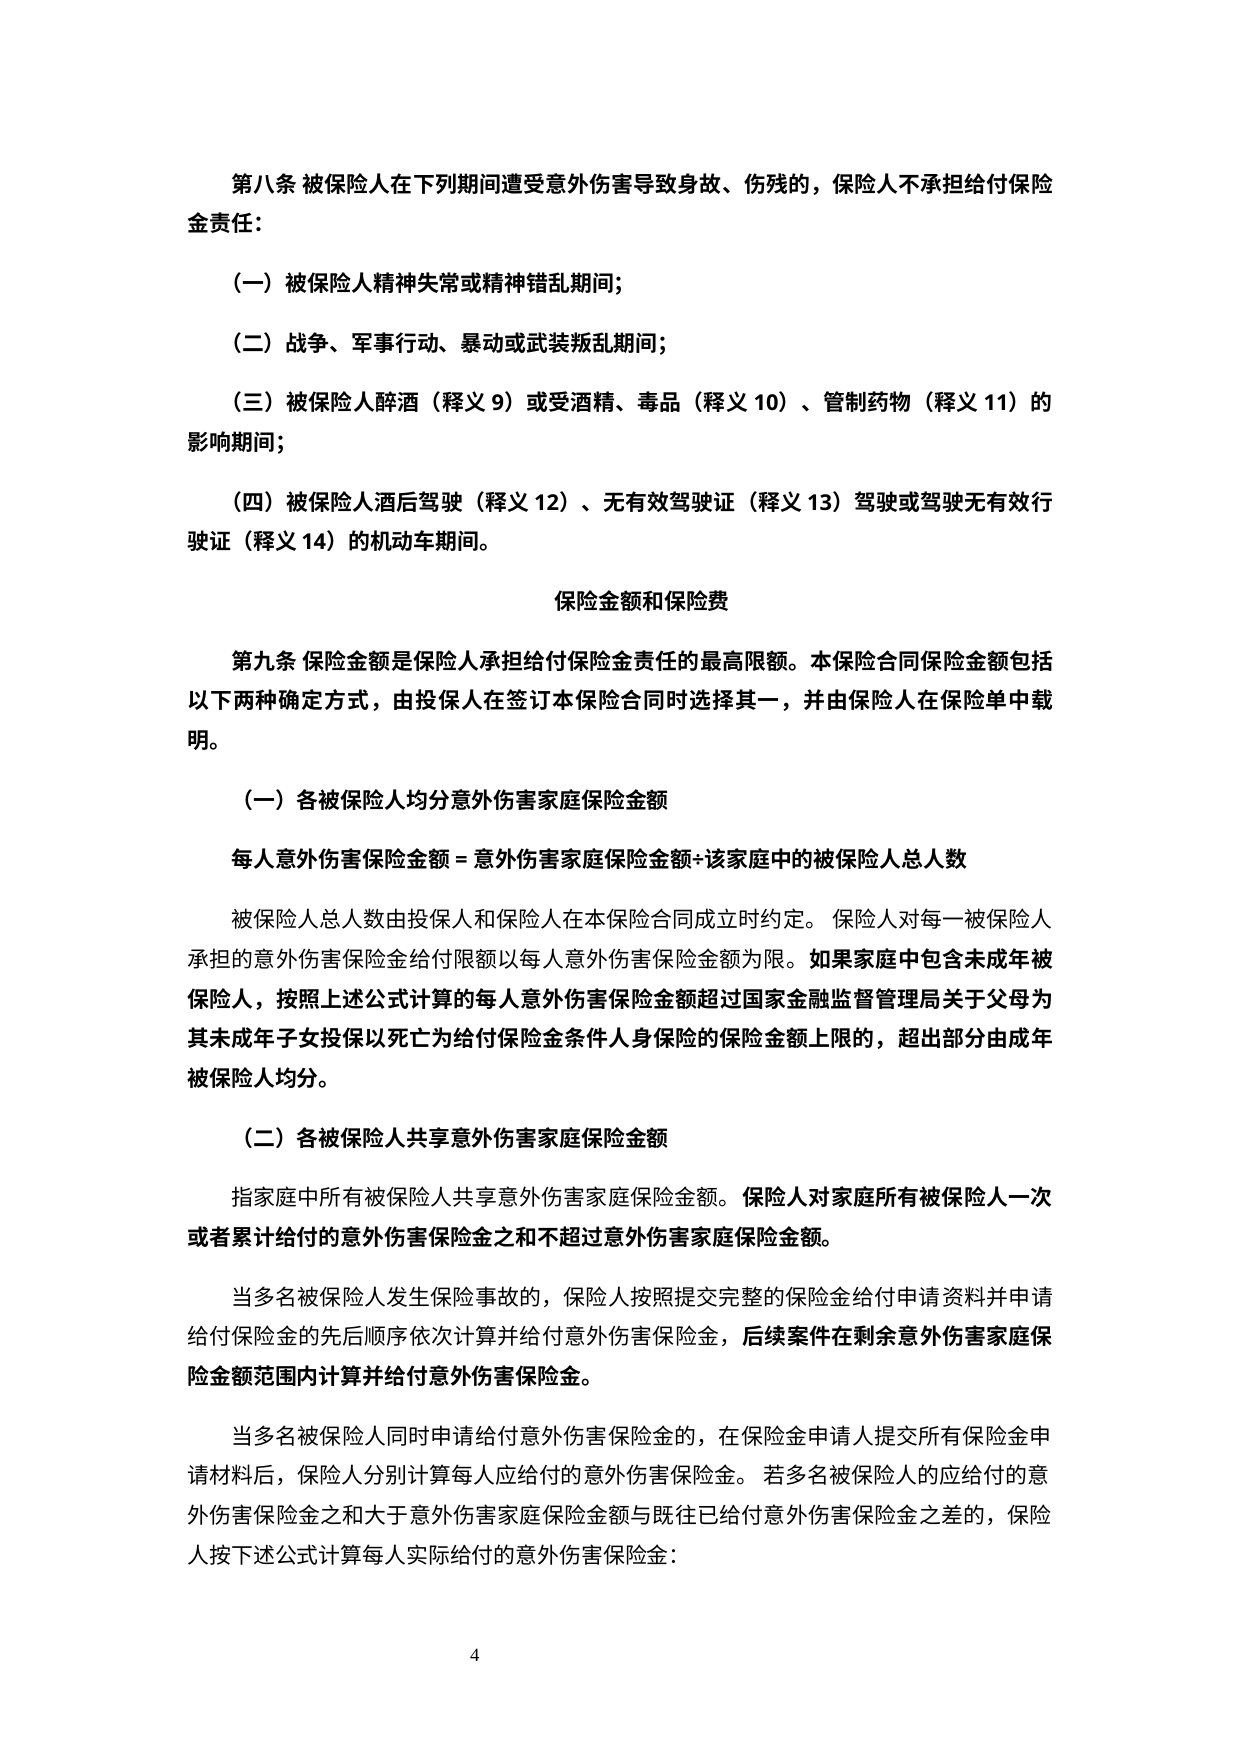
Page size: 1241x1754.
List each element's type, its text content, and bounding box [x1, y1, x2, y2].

text 保险金额和保险费 [187, 580, 1053, 620]
text 指家庭中所有被保险人共享意外伤害家庭保险金额。保险人对家庭所有被保险人一次或者累计给付的意外伤害保险金之和不超过意外伤害家庭保险金额。 [187, 1176, 1053, 1256]
text 当多名被保险人发生保险事故的，保险人按照提交完整的保险金给付申请资料并申请给付保险金的先后顺序依次计算并给付意外伤害保险金，后续案件在剩余意外伤害家庭保险金额范围内计算并给付意外伤害保险金。 [187, 1276, 1053, 1395]
text （二）战争、军事行动、暴动或武装叛乱期间； [187, 322, 1053, 361]
text （一）各被保险人均分意外伤害家庭保险金额 [187, 779, 1053, 818]
text （一）被保险人精神失常或精神错乱期间； [187, 262, 1053, 302]
text 被保险人总人数由投保人和保险人在本保险合同成立时约定。 保险人对每一被保险人承担的意外伤害保险金给付限额以每人意外伤害保险金额为限。如果家庭中包含未成年被保险人，按照上述公式计算的每人意外伤害保险金额超过国家金融监督管理局关于父母为其未成年子女投保以死亡为给付保险金条件人身保险的保险金额上限的，超出部分由成年被保险人均分。 [187, 898, 1053, 1097]
text 当多名被保险人同时申请给付意外伤害保险金的，在保险金申请人提交所有保险金申请材料后，保险人分别计算每人应给付的意外伤害保险金。 若多名被保险人的应给付的意外伤害保险金之和大于意外伤害家庭保险金额与既往已给付意外伤害保险金之差的，保险人按下述公式计算每人实际给付的意外伤害保险金： [187, 1415, 1053, 1573]
text 第八条 被保险人在下列期间遭受意外伤害导致身故、伤残的，保险人不承担给付保险金责任： [187, 163, 1053, 242]
text 每人意外伤害保险金额 = 意外伤害家庭保险金额÷该家庭中的被保险人总人数 [187, 838, 1053, 878]
text （二）各被保险人共享意外伤害家庭保险金额 [187, 1117, 1053, 1156]
text （四）被保险人酒后驾驶（释义12）、无有效驾驶证（释义13）驾驶或驾驶无有效行驶证（释义14）的机动车期间。 [187, 481, 1053, 560]
text （三）被保险人醉酒（释义9）或受酒精、毒品（释义10）、管制药物（释义11）的影响期间； [187, 381, 1053, 461]
text 第九条 保险金额是保险人承担给付保险金责任的最高限额。本保险合同保险金额包括以下两种确定方式，由投保人在签订本保险合同时选择其一，并由保险人在保险单中载明。 [187, 640, 1053, 759]
